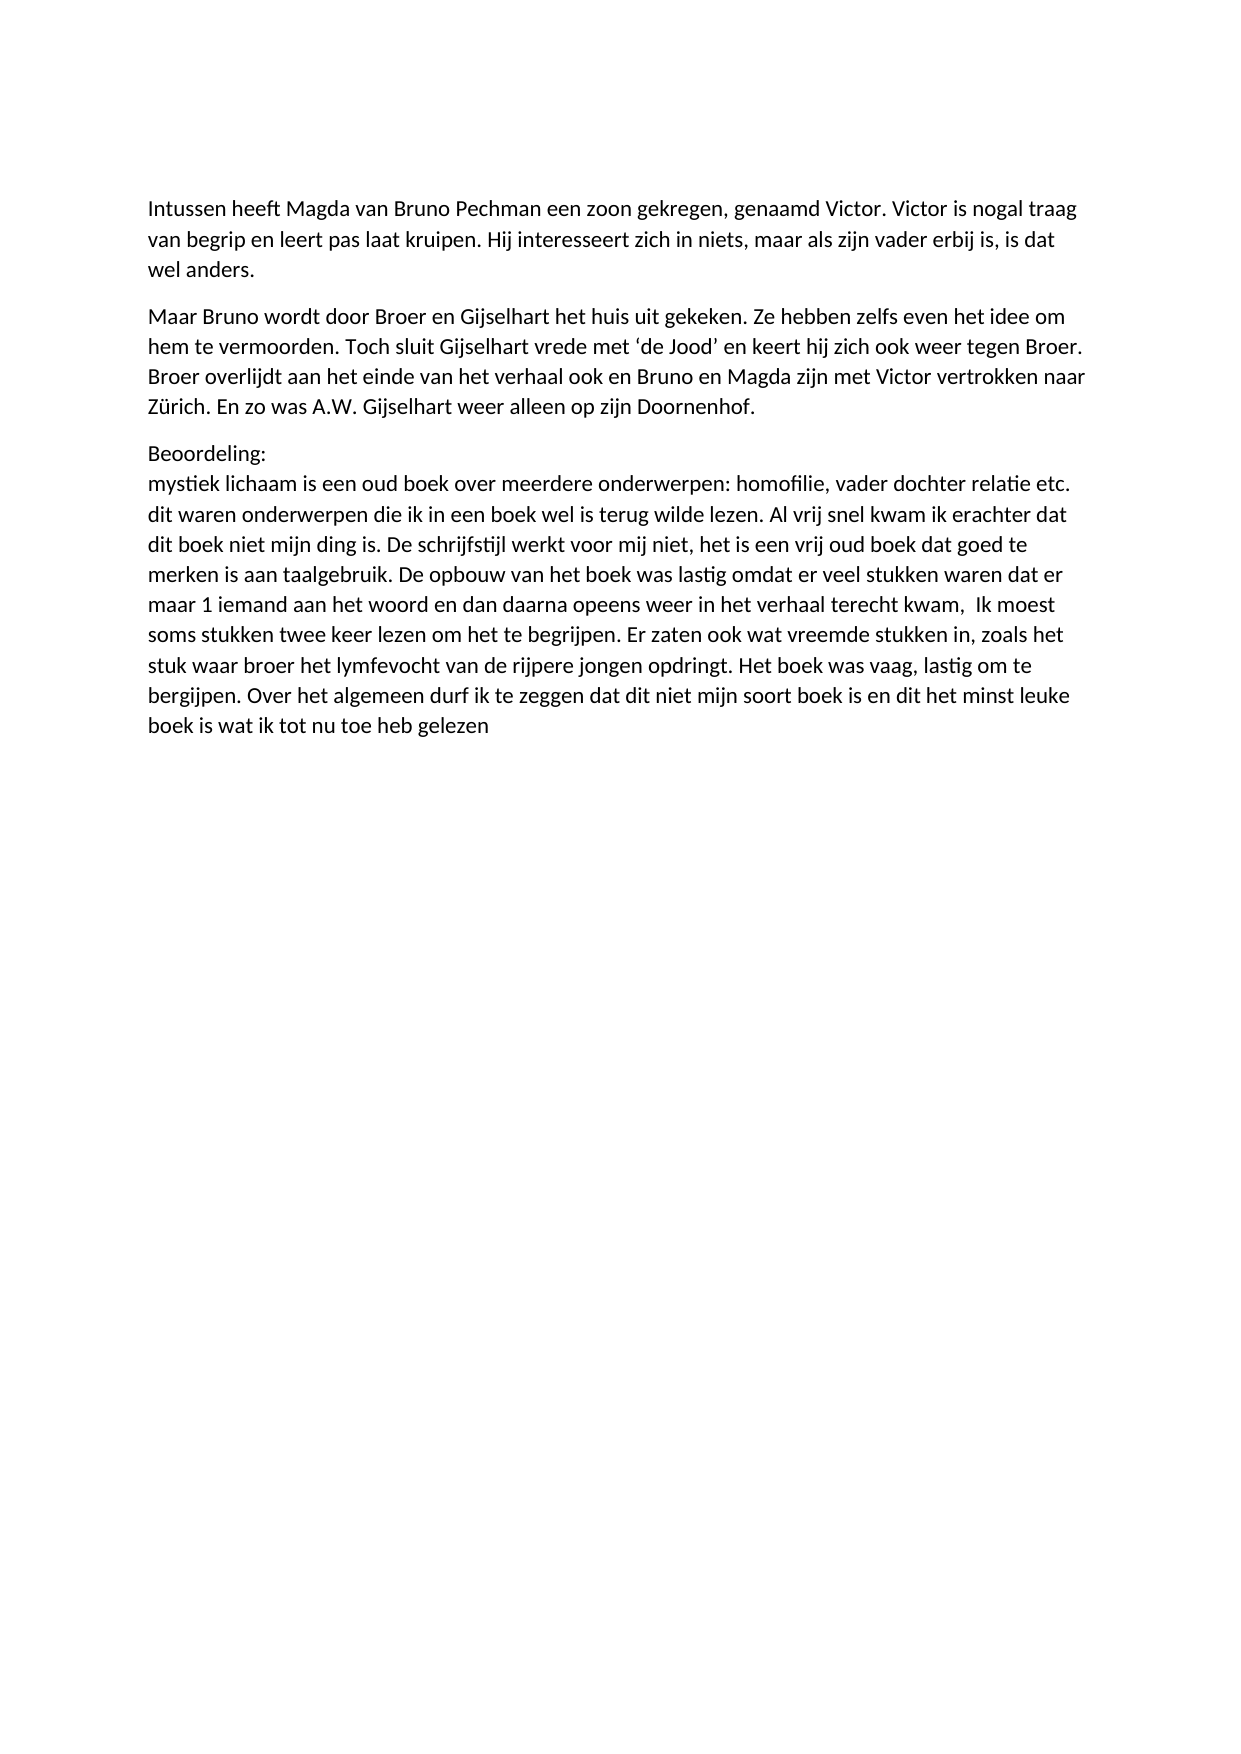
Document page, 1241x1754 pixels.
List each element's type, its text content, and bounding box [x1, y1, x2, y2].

text Intussen heeft Magda van Bruno Pechman een zoon gekregen, genaamd Victor. Victor is nogal traag van begrip en leert pas laat kruipen. Hij interesseert zich in niets, maar als zijn vader erbij is, is dat wel anders. [148, 194, 1093, 283]
text Beoordeling: mystiek lichaam is een oud boek over meerdere onderwerpen: homofilie, vader dochter relatie etc. dit waren onderwerpen die ik in een boek wel is terug wilde lezen. Al vrij snel kwam ik erachter dat dit boek niet mijn ding is. De schrijfstijl werkt voor mij niet, het is een vrij oud boek dat goed te merken is aan taalgebruik. De opbouw van het boek was lastig omdat er veel stukken waren dat er maar 1 iemand aan het woord en dan daarna opeens weer in het verhaal terecht kwam, Ik moest soms stukken twee keer lezen om het te begrijpen. Er zaten ook wat vreemde stukken in, zoals het stuk waar broer het lymfevocht van de rijpere jongen opdringt. Het boek was vaag, lastig om te bergijpen. Over het algemeen durf ik te zeggen dat dit niet mijn soort boek is en dit het minst leuke boek is wat ik tot nu toe heb gelezen [148, 439, 1093, 739]
text Maar Bruno wordt door Broer en Gijselhart het huis uit gekeken. Ze hebben zelfs even het idee om hem te vermoorden. Toch sluit Gijselhart vrede met ‘de Jood’ en keert hij zich ook weer tegen Broer. Broer overlijdt aan het einde van het verhaal ook en Bruno en Magda zijn met Victor vertrokken naar Zürich. En zo was A.W. Gijselhart weer alleen op zijn Doornenhof. [148, 302, 1093, 420]
